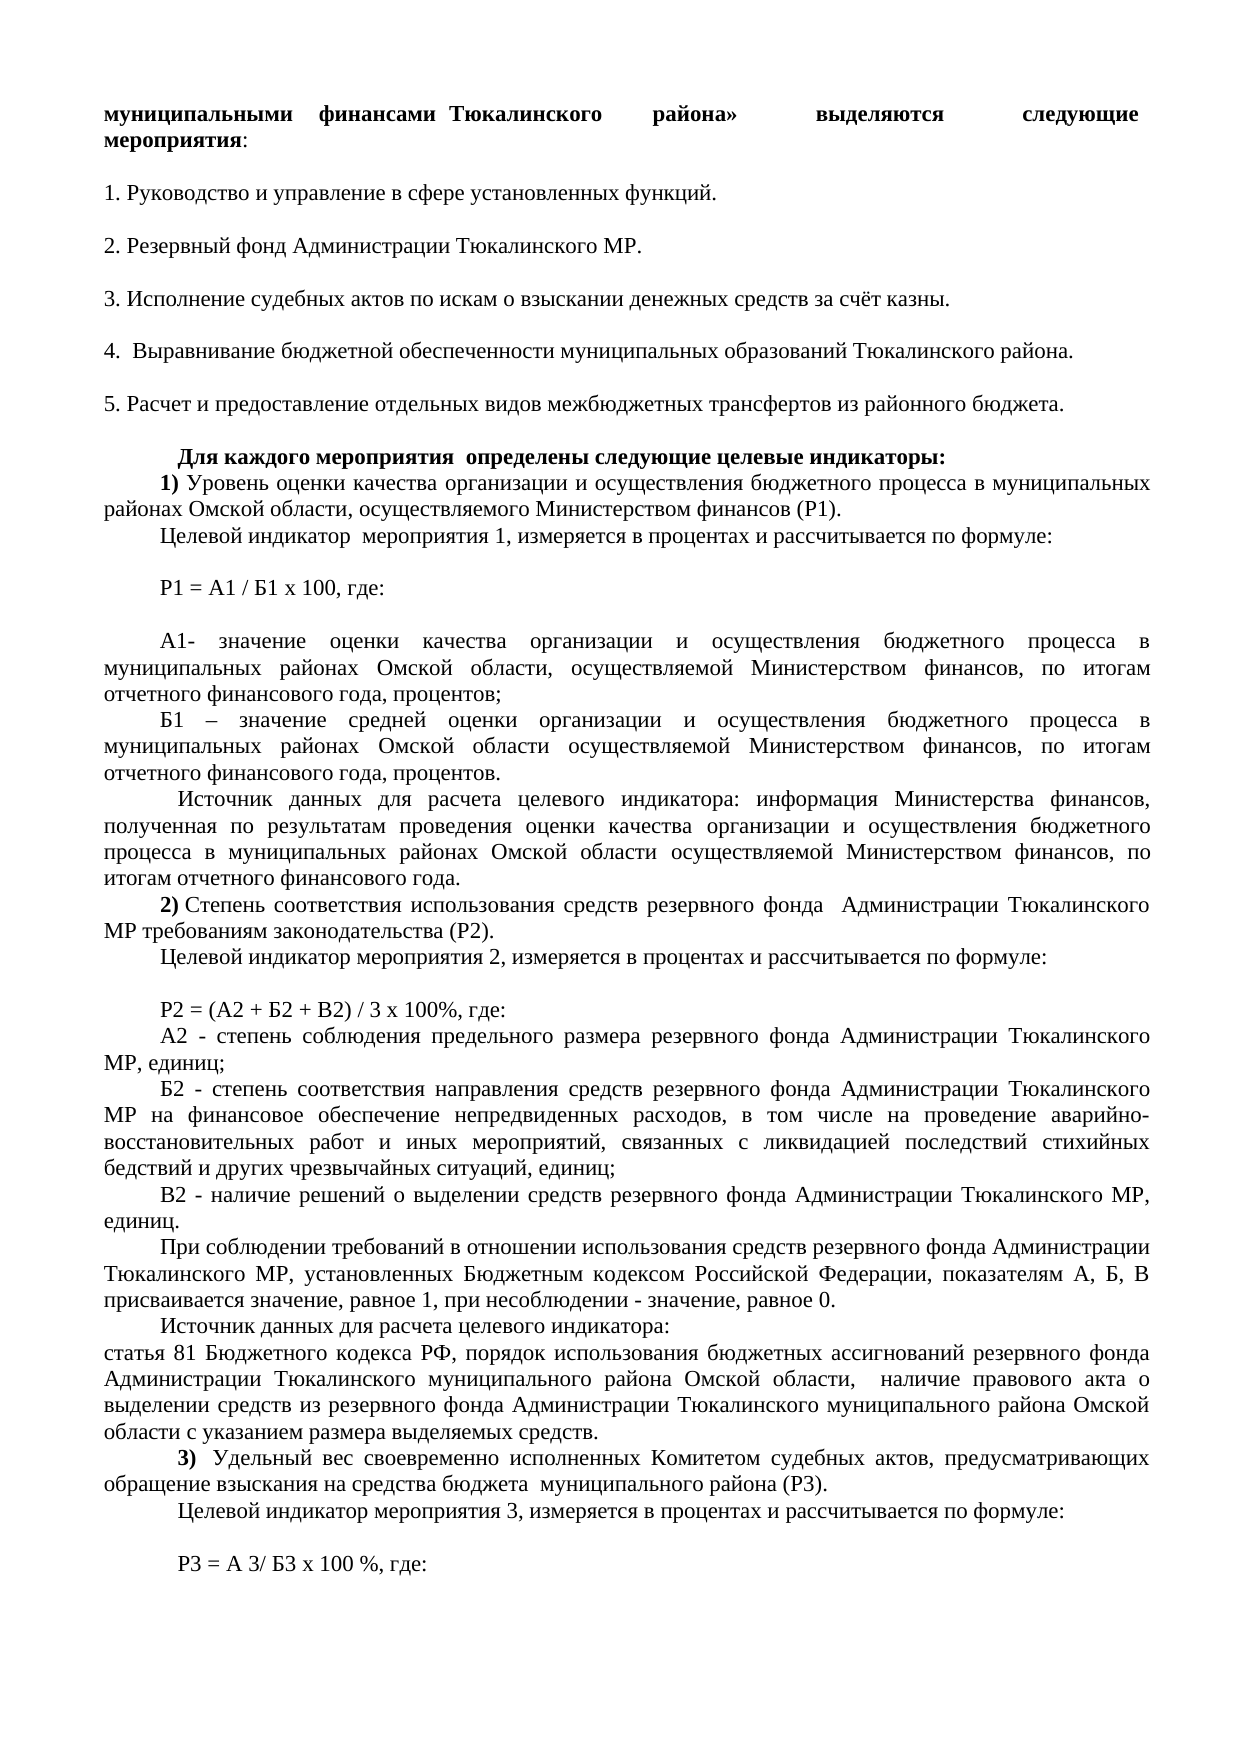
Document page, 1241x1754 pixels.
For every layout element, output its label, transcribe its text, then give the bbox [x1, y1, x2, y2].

text Целевой индикатор мероприятия 1, измеряется в процентах и рассчитывается по формуле: [103, 522, 1152, 548]
text 3. Исполнение судебных актов по искам о взыскании денежных средств за счёт казны. [103, 284, 1152, 311]
text Источник данных для расчета целевого индикатора: информация Министерства финансов, полученная по результатам проведения оценки качества организации и осуществления бюджетного процесса в муниципальных районах Омской области осуществляемой Министерством финансов, по итогам отчетного финансового года. [103, 785, 1152, 891]
text В2 - наличие решений о выделении средств резервного фонда Администрации Тюкалинского МР, единиц. [103, 1181, 1152, 1233]
text статья 81 Бюджетного кодекса РФ, порядок использования бюджетных ассигнований резервного фонда Администрации Тюкалинского муниципального района Омской области, наличие правового акта о выделении средств из резервного фонда Администрации Тюкалинского муниципального района Омской области с указанием размера выделяемых средств. [103, 1339, 1152, 1444]
text 2. Резервный фонд Администрации Тюкалинского МР. [103, 232, 1152, 258]
text Р3 = А 3/ Б3 x 100 %, где: [103, 1549, 1152, 1576]
text 2) Степень соответствия использования средств резервного фонда Администрации Тюкалинского МР требованиям законодательства (Р2). [103, 891, 1152, 943]
text Для каждого мероприятия определены следующие целевые индикаторы: [103, 443, 1152, 469]
text 1) Уровень оценки качества организации и осуществления бюджетного процесса в муниципальных районах Омской области, осуществляемого Министерством финансов (Р1). [103, 469, 1152, 522]
text Источник данных для расчета целевого индикатора: [103, 1312, 1152, 1339]
text Б1 – значение средней оценки организации и осуществления бюджетного процесса в муниципальных районах Омской области осуществляемой Министерством финансов, по итогам отчетного финансового года, процентов. [103, 706, 1152, 785]
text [103, 100, 1152, 153]
text А1- значение оценки качества организации и осуществления бюджетного процесса в муниципальных районах Омской области, осуществляемой Министерством финансов, по итогам отчетного финансового года, процентов; [103, 627, 1152, 706]
text При соблюдении требований в отношении использования средств резервного фонда Администрации Тюкалинского МР, установленных Бюджетным кодексом Российской Федерации, показателям А, Б, В присваивается значение, равное 1, при несоблюдении - значение, равное 0. [103, 1233, 1152, 1312]
text 5. Расчет и предоставление отдельных видов межбюджетных трансфертов из районного бюджета. [103, 390, 1152, 416]
text Целевой индикатор мероприятия 3, измеряется в процентах и рассчитывается по формуле: [103, 1497, 1152, 1523]
text А2 - степень соблюдения предельного размера резервного фонда Администрации Тюкалинского МР, единиц; [103, 1022, 1152, 1075]
text 1. Руководство и управление в сфере установленных функций. [103, 179, 1152, 206]
text Б2 - степень соответствия направления средств резервного фонда Администрации Тюкалинского МР на финансовое обеспечение непредвиденных расходов, в том числе на проведение аварийно-восстановительных работ и иных мероприятий, связанных с ликвидацией последствий стихийных бедствий и других чрезвычайных ситуаций, единиц; [103, 1075, 1152, 1181]
text 3) Удельный вес своевременно исполненных Комитетом судебных актов, предусматривающих обращение взыскания на средства бюджета муниципального района (Р3). [103, 1444, 1152, 1497]
text 4. Выравнивание бюджетной обеспеченности муниципальных образований Тюкалинского района. [103, 337, 1152, 364]
text Целевой индикатор мероприятия 2, измеряется в процентах и рассчитывается по формуле: [103, 943, 1152, 970]
text Р1 = А1 / Б1 x 100, где: [103, 574, 1152, 601]
text Р2 = (А2 + Б2 + В2) / 3 x 100%, где: [103, 996, 1152, 1022]
